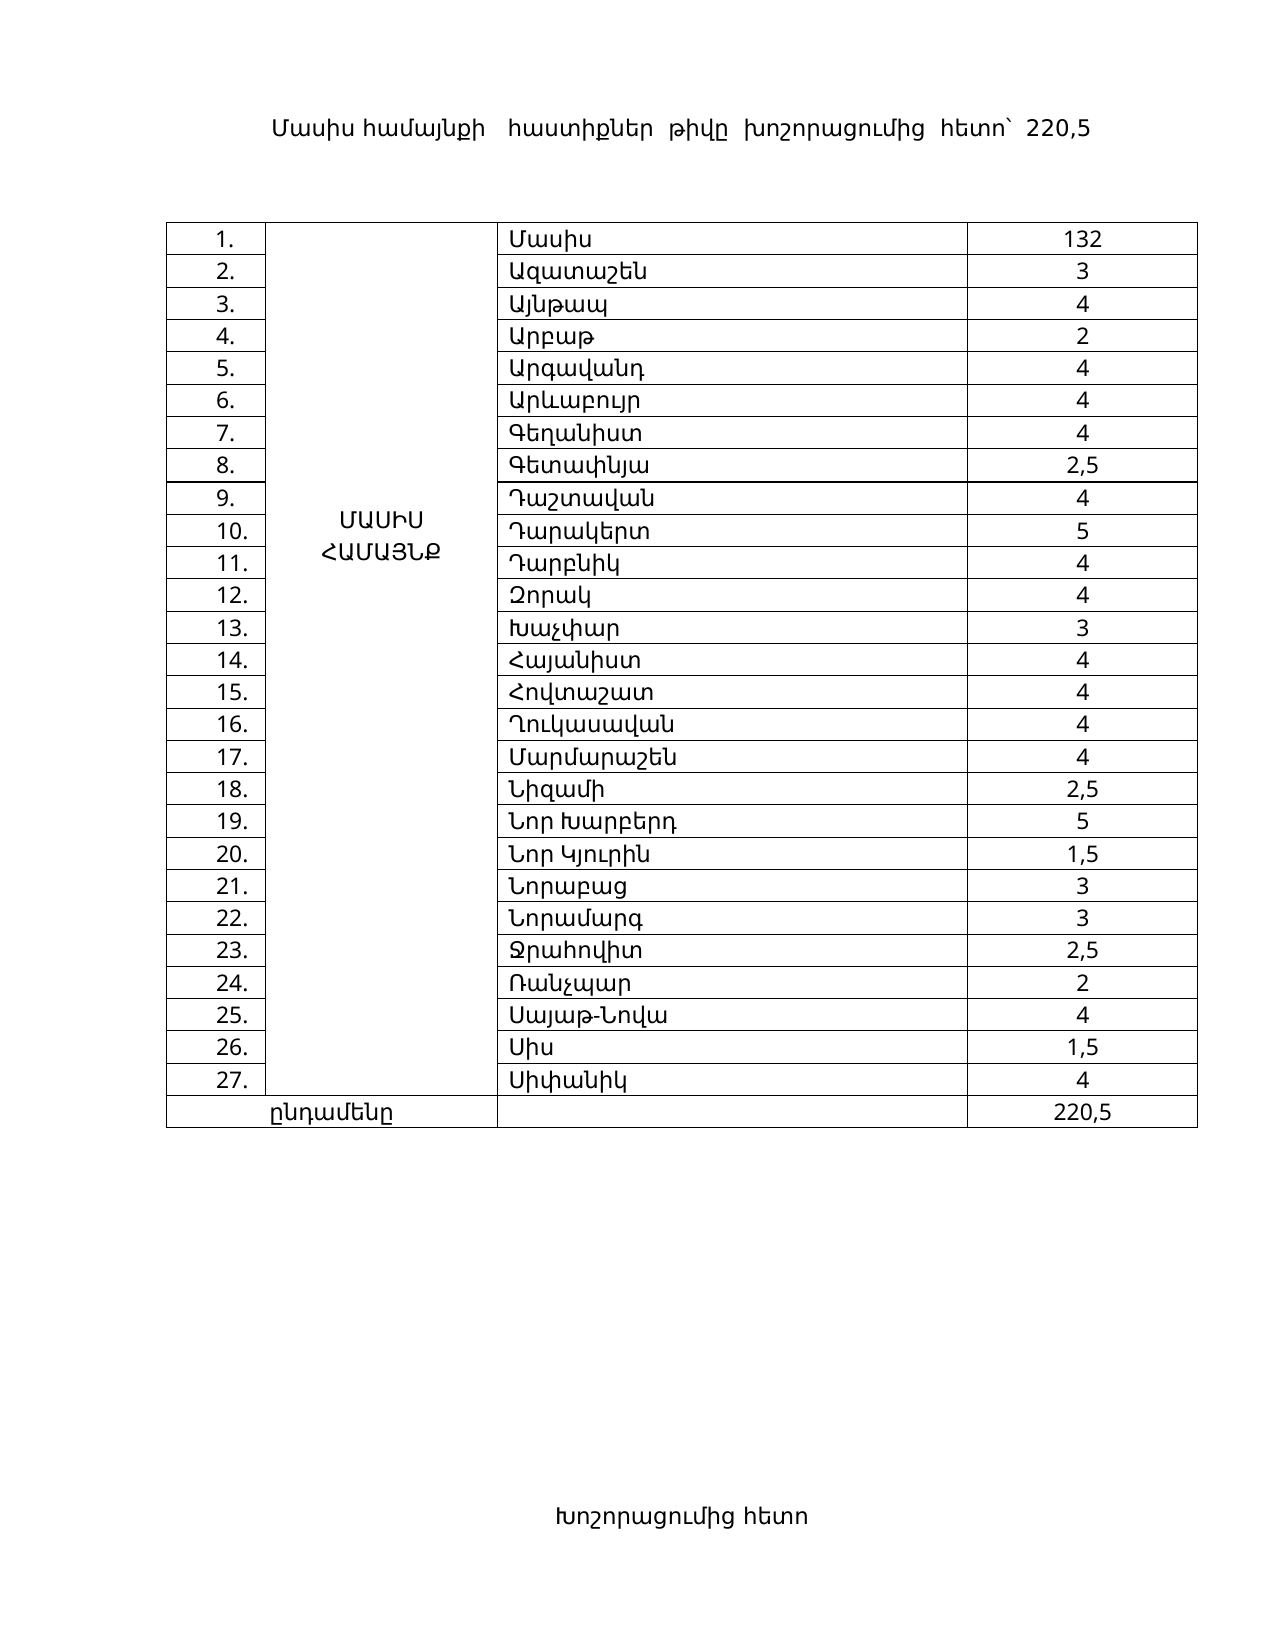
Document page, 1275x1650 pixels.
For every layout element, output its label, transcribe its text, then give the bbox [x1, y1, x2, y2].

table_cell [167, 1064, 265, 1095]
table_header Մասիս [498, 223, 967, 254]
table_cell Զորակ [498, 579, 967, 611]
table_cell [167, 255, 265, 287]
table_cell 2,5 [968, 773, 1197, 804]
table_cell [167, 676, 265, 707]
table_cell Ռանչպար [498, 967, 967, 998]
table_cell 4 [968, 709, 1197, 740]
table_cell [167, 709, 265, 740]
table_cell 2 [968, 320, 1197, 351]
table_cell [167, 999, 265, 1030]
table_cell Նիզամի [498, 773, 967, 804]
table_cell 4 [968, 676, 1197, 707]
table_cell [167, 612, 265, 643]
table_cell Ղուկասավան [498, 709, 967, 740]
table_cell [167, 838, 265, 869]
table_cell 4 [968, 1064, 1197, 1095]
table_cell Ջրահովիտ [498, 935, 967, 966]
table_cell [167, 967, 265, 998]
table_cell 3 [968, 870, 1197, 901]
table_cell 4 [968, 417, 1197, 448]
table_cell Սայաթ-Նովա [498, 999, 967, 1030]
table_cell Նորամարգ [498, 902, 967, 933]
table_cell 2 [968, 967, 1197, 998]
table_cell Խաչփար [498, 612, 967, 643]
table_cell [167, 935, 265, 966]
table_cell Սիփանիկ [498, 1064, 967, 1095]
table_cell 4 [968, 579, 1197, 611]
table_cell [167, 644, 265, 675]
table_cell 5 [968, 805, 1197, 837]
table_cell 4 [968, 288, 1197, 319]
table_cell Արգավանդ [498, 352, 967, 383]
table_cell Այնթապ [498, 288, 967, 319]
table_cell Նոր Կյուրին [498, 838, 967, 869]
table_cell 4 [968, 483, 1197, 514]
text Մասիս համայնքի հաստիքներ թիվը խոշորացումից հետո՝ 220,5 [177, 115, 1186, 142]
table_cell [167, 805, 265, 837]
table_cell Դարբնիկ [498, 547, 967, 578]
table_cell [167, 547, 265, 578]
table_cell Մարմարաշեն [498, 741, 967, 772]
table_cell 1,5 [968, 1031, 1197, 1063]
table_cell 2,5 [968, 449, 1197, 481]
table_header 132 [968, 223, 1197, 254]
table_cell Դարակերտ [498, 515, 967, 546]
table_cell 4 [968, 644, 1197, 675]
table_cell [167, 417, 265, 448]
table_cell Նոր Խարբերդ [498, 805, 967, 837]
table_cell 3 [968, 612, 1197, 643]
table_cell [167, 449, 265, 481]
table_cell 4 [968, 385, 1197, 416]
table_cell 4 [968, 352, 1197, 383]
table_cell [167, 1031, 265, 1063]
table_cell Հայանիստ [498, 644, 967, 675]
text Խոշորացումից հետո [177, 1503, 1186, 1530]
table_cell 4 [968, 547, 1197, 578]
table_header ՄԱՍԻՍ ՀԱՄԱՅՆՔ [266, 223, 497, 1095]
table_cell 4 [968, 741, 1197, 772]
table_header [167, 223, 265, 254]
table_cell [167, 483, 265, 514]
table_cell [498, 1096, 967, 1127]
table_cell [167, 741, 265, 772]
table_cell [167, 515, 265, 546]
table_cell 4 [968, 999, 1197, 1030]
table_cell Արևաբույր [498, 385, 967, 416]
table_cell [167, 288, 265, 319]
table_cell Արբաթ [498, 320, 967, 351]
table_cell [167, 870, 265, 901]
table_cell [167, 902, 265, 933]
table_cell Հովտաշատ [498, 676, 967, 707]
table_cell 3 [968, 255, 1197, 287]
table_cell Նորաբաց [498, 870, 967, 901]
table_cell ընդամենը [167, 1096, 497, 1127]
table_cell Գեղանիստ [498, 417, 967, 448]
table_cell Սիս [498, 1031, 967, 1063]
table_cell [167, 579, 265, 611]
table_cell Գետափնյա [498, 449, 967, 481]
table_cell 1,5 [968, 838, 1197, 869]
table_cell 2,5 [968, 935, 1197, 966]
table_cell [167, 385, 265, 416]
table_cell [167, 352, 265, 383]
table_cell [167, 773, 265, 804]
table_cell Դաշտավան [498, 483, 967, 514]
table_cell [167, 320, 265, 351]
table_cell Ազատաշեն [498, 255, 967, 287]
table_cell 220,5 [968, 1096, 1197, 1127]
table_cell 5 [968, 515, 1197, 546]
table_cell 3 [968, 902, 1197, 933]
